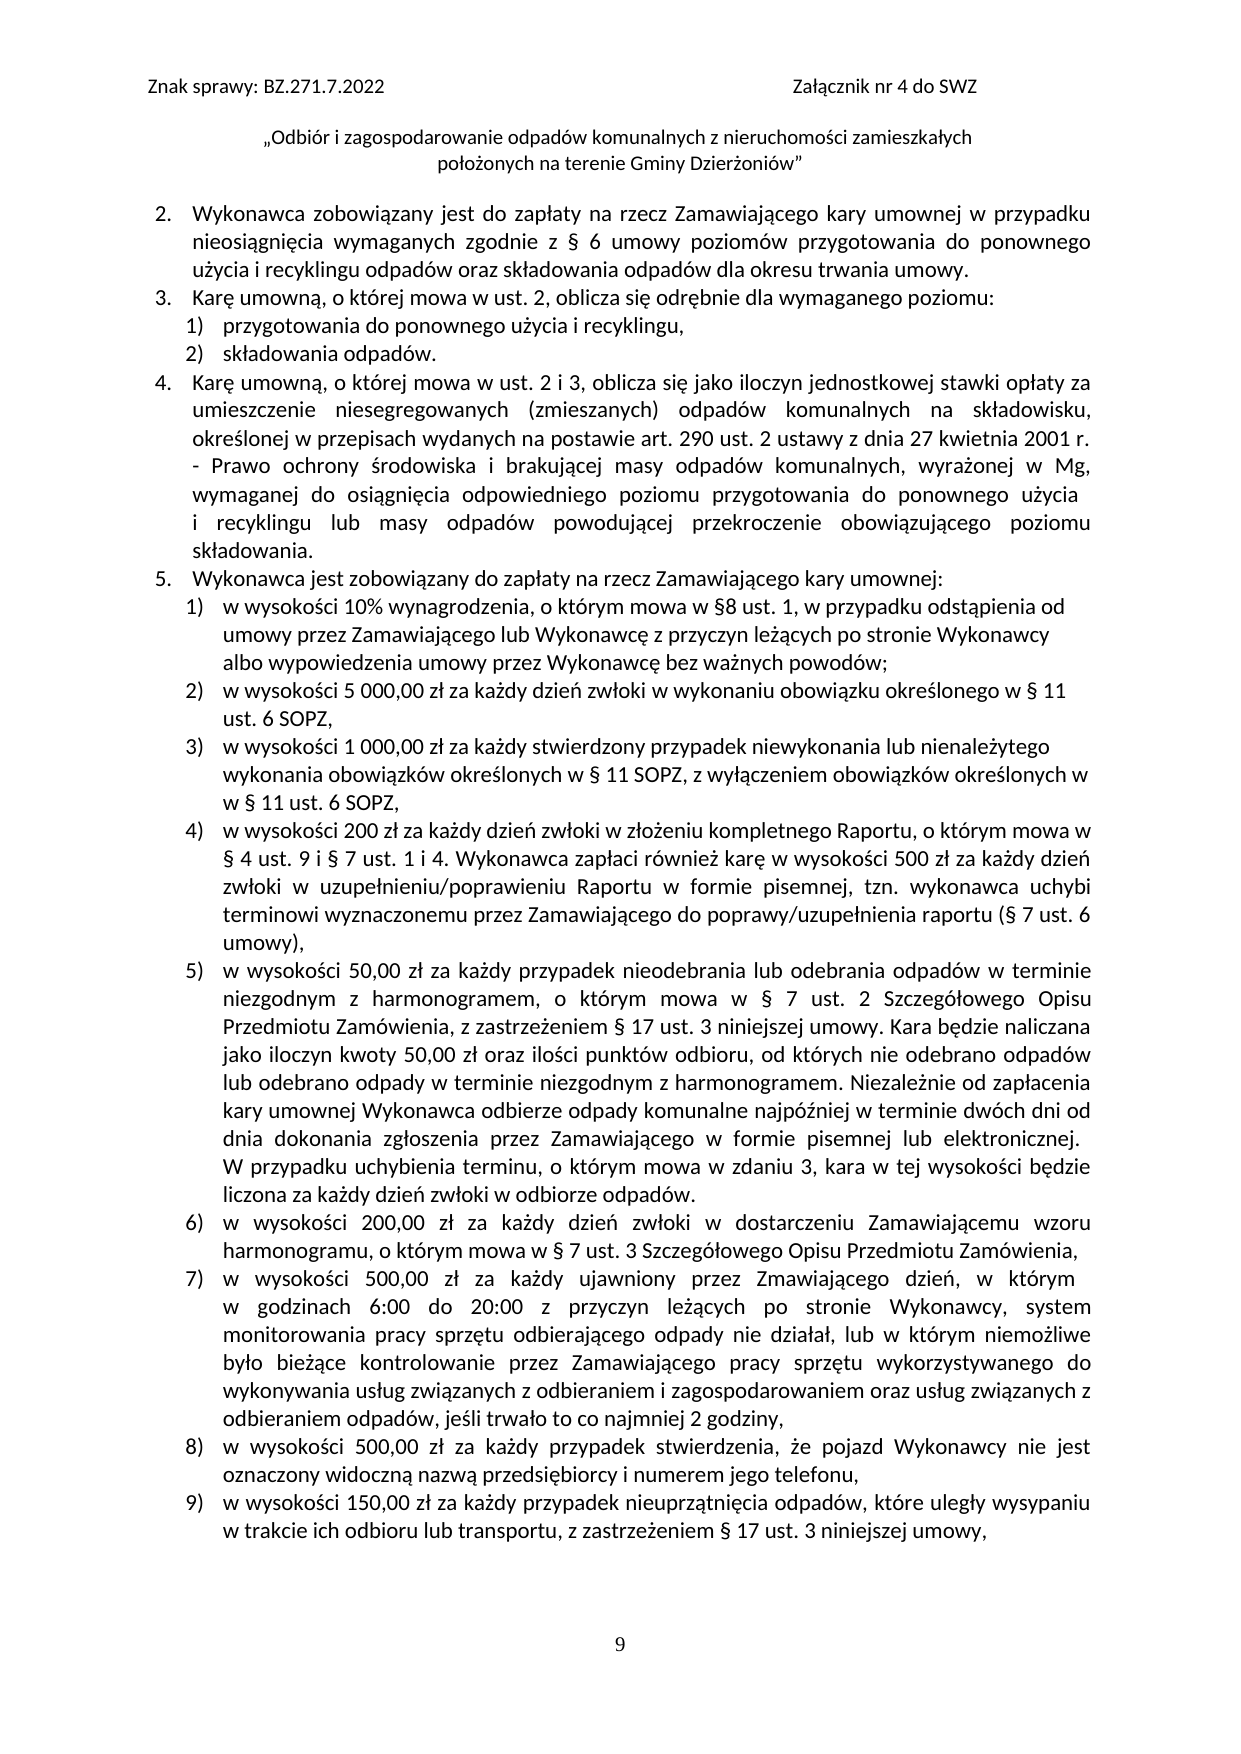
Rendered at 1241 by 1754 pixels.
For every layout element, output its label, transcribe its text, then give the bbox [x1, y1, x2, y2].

list Wykonawca zobowiązany jest do zapłaty na rzecz Zamawiającego kary umownej w przypadku nieosiągnięcia wymaganych zgodnie z § 6 umowy poziomów przygotowania do ponownego użycia i recyklingu odpadów oraz składowania odpadów dla okresu trwania umowy. [154, 199, 1093, 283]
list Wykonawca jest zobowiązany do zapłaty na rzecz Zamawiającego kary umownej: [154, 564, 1093, 592]
list w wysokości 50,00 zł za każdy przypadek nieodebrania lub odebrania odpadów w terminie niezgodnym z harmonogramem, o którym mowa w § 7 ust. 2 Szczegółowego Opisu Przedmiotu Zamówienia, z zastrzeżeniem § 17 ust. 3 niniejszej umowy. Kara będzie naliczana jako iloczyn kwoty 50,00 zł oraz ilości punktów odbioru, od których nie odebrano odpadów lub odebrano odpady w terminie niezgodnym z harmonogramem. Niezależnie od zapłacenia kary umownej Wykonawca odbierze odpady komunalne najpóźniej w terminie dwóch dni od dnia dokonania zgłoszenia przez Zamawiającego w formie pisemnej lub elektronicznej. W przypadku uchybienia terminu, o którym mowa w zdaniu 3, kara w tej wysokości będzie liczona za każdy dzień zwłoki w odbiorze odpadów. [185, 956, 1093, 1208]
list Karę umowną, o której mowa w ust. 2, oblicza się odrębnie dla wymaganego poziomu: [154, 283, 1093, 312]
list w wysokości 500,00 zł za każdy ujawniony przez Zmawiającego dzień, w którym w godzinach 6:00 do 20:00 z przyczyn leżących po stronie Wykonawcy, system monitorowania pracy sprzętu odbierającego odpady nie działał, lub w którym niemożliwe było bieżące kontrolowanie przez Zamawiającego pracy sprzętu wykorzystywanego do wykonywania usług związanych z odbieraniem i zagospodarowaniem oraz usług związanych z odbieraniem odpadów, jeśli trwało to co najmniej 2 godziny, [185, 1264, 1093, 1432]
list w wysokości 5 000,00 zł za każdy dzień zwłoki w wykonaniu obowiązku określonego w § 11 ust. 6 SOPZ, [185, 676, 1093, 732]
list w wysokości 500,00 zł za każdy przypadek stwierdzenia, że pojazd Wykonawcy nie jest oznaczony widoczną nazwą przedsiębiorcy i numerem jego telefonu, [185, 1432, 1093, 1488]
list przygotowania do ponownego użycia i recyklingu, [185, 312, 1093, 339]
list w wysokości 200 zł za każdy dzień zwłoki w złożeniu kompletnego Raportu, o którym mowa w § 4 ust. 9 i § 7 ust. 1 i 4. Wykonawca zapłaci również karę w wysokości 500 zł za każdy dzień zwłoki w uzupełnieniu/poprawieniu Raportu w formie pisemnej, tzn. wykonawca uchybi terminowi wyznaczonemu przez Zamawiającego do poprawy/uzupełnienia raportu (§ 7 ust. 6 umowy), [185, 816, 1093, 956]
list Karę umowną, o której mowa w ust. 2 i 3, oblicza się jako iloczyn jednostkowej stawki opłaty za umieszczenie niesegregowanych (zmieszanych) odpadów komunalnych na składowisku, określonej w przepisach wydanych na postawie art. 290 ust. 2 ustawy z dnia 27 kwietnia 2001 r. - Prawo ochrony środowiska i brakującej masy odpadów komunalnych, wyrażonej w Mg, wymaganej do osiągnięcia odpowiedniego poziomu przygotowania do ponownego użycia i recyklingu lub masy odpadów powodującej przekroczenie obowiązującego poziomu składowania. [154, 368, 1093, 564]
list w wysokości 150,00 zł za każdy przypadek nieuprzątnięcia odpadów, które uległy wysypaniu w trakcie ich odbioru lub transportu, z zastrzeżeniem § 17 ust. 3 niniejszej umowy, [185, 1488, 1093, 1544]
list w wysokości 200,00 zł za każdy dzień zwłoki w dostarczeniu Zamawiającemu wzoru harmonogramu, o którym mowa w § 7 ust. 3 Szczegółowego Opisu Przedmiotu Zamówienia, [185, 1208, 1093, 1264]
list w wysokości 10% wynagrodzenia, o którym mowa w §8 ust. 1, w przypadku odstąpienia od umowy przez Zamawiającego lub Wykonawcę z przyczyn leżących po stronie Wykonawcy albo wypowiedzenia umowy przez Wykonawcę bez ważnych powodów; [185, 592, 1093, 676]
list składowania odpadów. [185, 339, 1093, 368]
list w wysokości 1 000,00 zł za każdy stwierdzony przypadek niewykonania lub nienależytego wykonania obowiązków określonych w § 11 SOPZ, z wyłączeniem obowiązków określonych w w § 11 ust. 6 SOPZ, [185, 732, 1093, 816]
